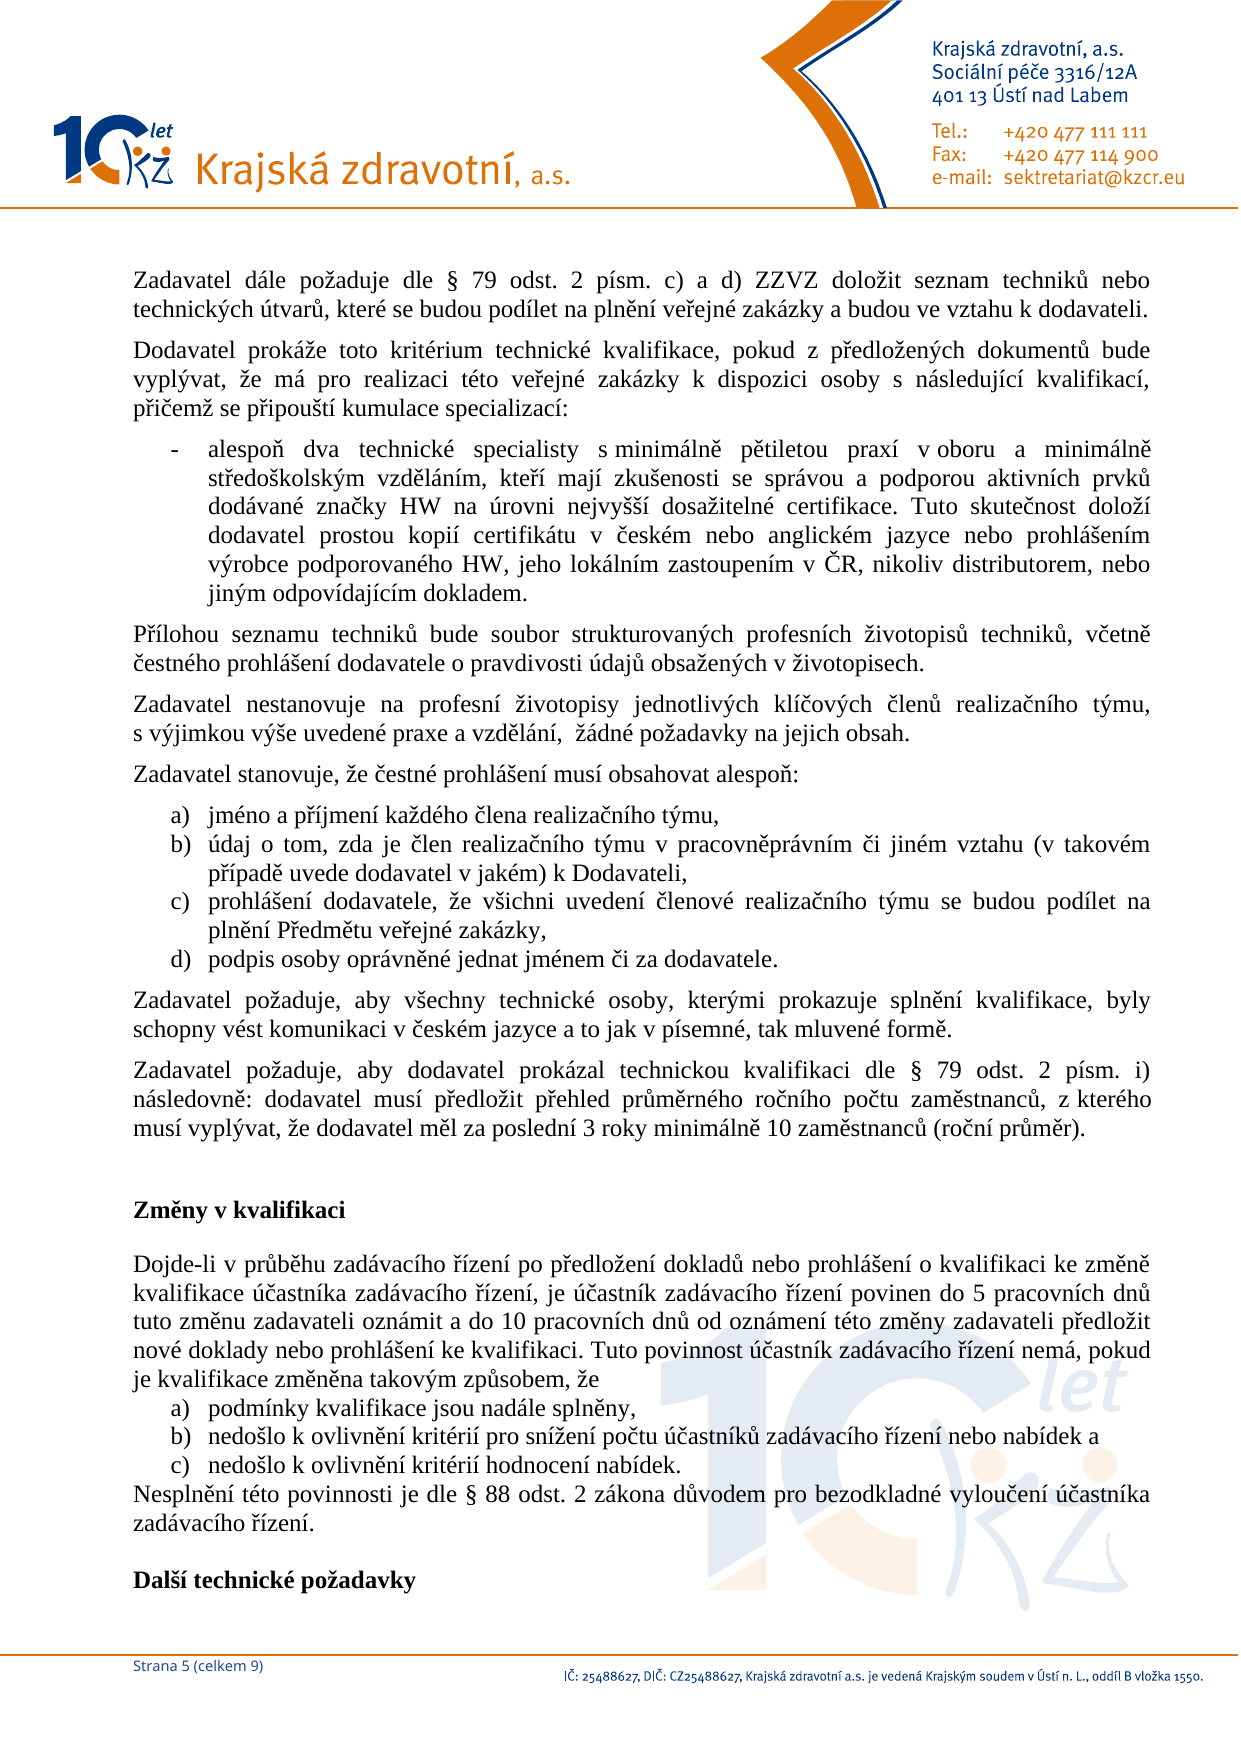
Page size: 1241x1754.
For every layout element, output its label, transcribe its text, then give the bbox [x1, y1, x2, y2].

list nedošlo k ovlivnění kritérií hodnocení nabídek. [170, 1450, 1152, 1479]
text Dodavatel prokáže toto kritérium technické kvalifikace, pokud z předložených dokumentů bude vyplývat, že má pro realizaci této veřejné zakázky k dispozici osoby s následující kvalifikací, přičemž se připouští kumulace specializací: [133, 335, 1152, 421]
text Nesplnění této povinnosti je dle § 88 odst. 2 zákona důvodem pro bezodkladné vyloučení účastníka zadávacího řízení. [133, 1479, 1152, 1536]
list prohlášení dodavatele, že všichni uvedení členové realizačního týmu se budou podílet na plnění Předmětu veřejné zakázky, [170, 886, 1152, 944]
list jméno a příjmení každého člena realizačního týmu, [170, 800, 1152, 829]
text Zadavatel stanovuje, že čestné prohlášení musí obsahovat alespoň: [133, 759, 1152, 788]
text Změny v kvalifikaci [133, 1195, 1152, 1224]
list podmínky kvalifikace jsou nadále splněny, [170, 1393, 1152, 1421]
text Zadavatel požaduje, aby dodavatel prokázal technickou kvalifikaci dle § 79 odst. 2 písm. i) následovně: dodavatel musí předložit přehled průměrného ročního počtu zaměstnanců, z kterého musí vyplývat, že dodavatel měl za poslední 3 roky minimálně 10 zaměstnanců (roční průměr). [133, 1055, 1152, 1141]
list nedošlo k ovlivnění kritérií pro snížení počtu účastníků zadávacího řízení nebo nabídek a [170, 1421, 1152, 1450]
text Dojde-li v průběhu zadávacího řízení po předložení dokladů nebo prohlášení o kvalifikaci ke změně kvalifikace účastníka zadávacího řízení, je účastník zadávacího řízení povinen do 5 pracovních dnů tuto změnu zadavateli oznámit a do 10 pracovních dnů od oznámení této změny zadavateli předložit nové doklady nebo prohlášení ke kvalifikaci. Tuto povinnost účastník zadávacího řízení nemá, pokud je kvalifikace změněna takovým způsobem, že [133, 1249, 1152, 1393]
list alespoň dva technické specialisty s minimálně pětiletou praxí v oboru a minimálně středoškolským vzděláním, kteří mají zkušenosti se správou a podporou aktivních prvků dodávané značky HW na úrovni nejvyšší dosažitelné certifikace. Tuto skutečnost doloží dodavatel prostou kopií certifikátu v českém nebo anglickém jazyce nebo prohlášením výrobce podporovaného HW, jeho lokálním zastoupením v ČR, nikoliv distributorem, nebo jiným odpovídajícím dokladem. [170, 434, 1152, 606]
text Zadavatel dále požaduje dle § 79 odst. 2 písm. c) a d) ZZVZ doložit seznam techniků nebo technických útvarů, které se budou podílet na plnění veřejné zakázky a budou ve vztahu k dodavateli. [133, 265, 1152, 323]
text Zadavatel požaduje, aby všechny technické osoby, kterými prokazuje splnění kvalifikace, byly schopny vést komunikaci v českém jazyce a to jak v písemné, tak mluvené formě. [133, 985, 1152, 1043]
list podpis osoby oprávněné jednat jménem či za dodavatele. [170, 944, 1152, 973]
text Další technické požadavky [133, 1565, 1152, 1594]
list údaj o tom, zda je člen realizačního týmu v pracovněprávním či jiném vztahu (v takovém případě uvede dodavatel v jakém) k Dodavateli, [170, 829, 1152, 886]
text Zadavatel nestanovuje na profesní životopisy jednotlivých klíčových členů realizačního týmu, s výjimkou výše uvedené praxe a vzdělání, žádné požadavky na jejich obsah. [133, 689, 1152, 746]
text Přílohou seznamu techniků bude soubor strukturovaných profesních životopisů techniků, včetně čestného prohlášení dodavatele o pravdivosti údajů obsažených v životopisech. [133, 619, 1152, 676]
